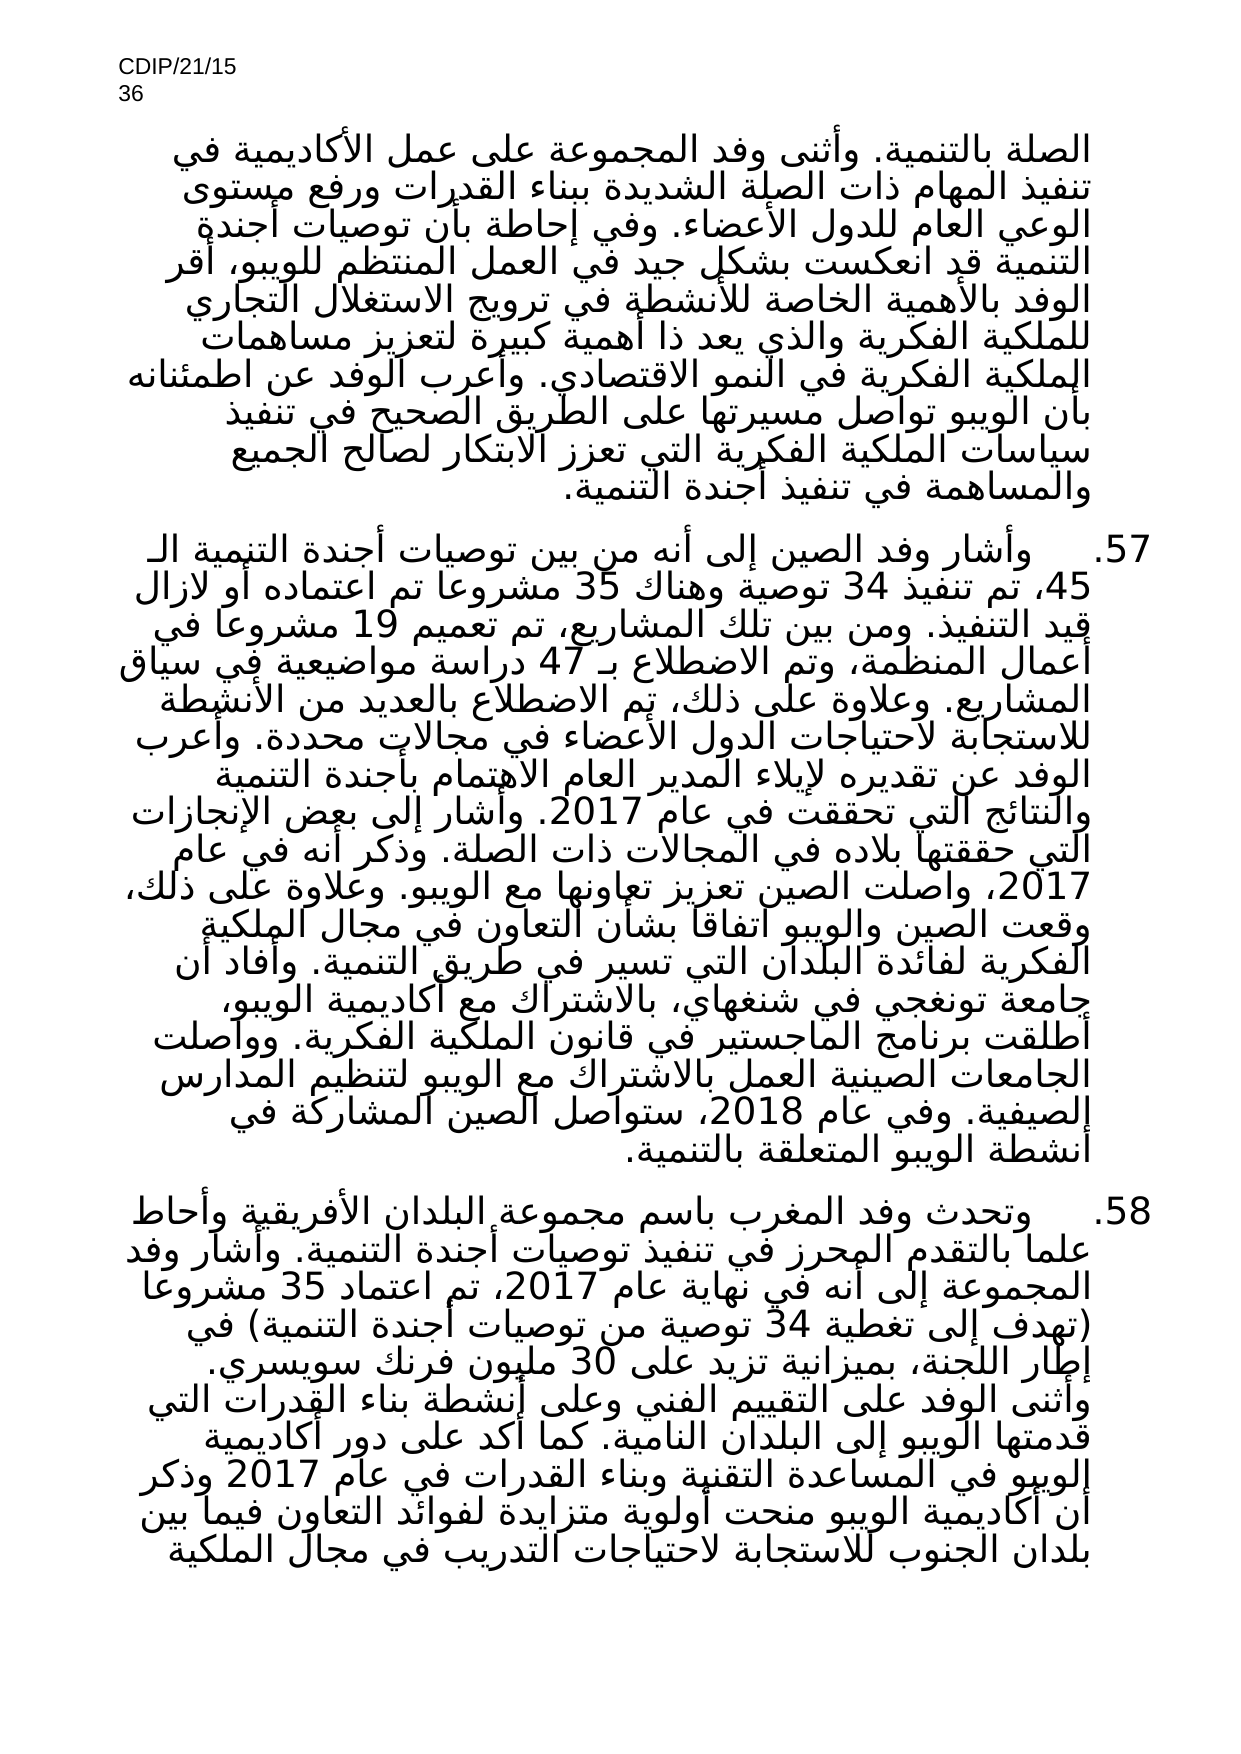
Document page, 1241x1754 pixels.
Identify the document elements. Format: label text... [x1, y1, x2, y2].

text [118, 132, 1092, 507]
text وأشار وفد الصين إلى أنه من بين توصيات أجندة التنمية الـ 45، تم تنفيذ 34 توصية وهناك 35 مشروعا تم اعتماده أو لازال قيد التنفيذ. ومن بين تلك المشاريع، تم تعميم 19 مشروعا في أعمال المنظمة، وتم الاضطلاع بـ 47 دراسة مواضيعية في سياق المشاريع. وعلاوة على ذلك، تم الاضطلاع بالعديد من الأنشطة للاستجابة لاحتياجات الدول الأعضاء في مجالات محددة. وأعرب الوفد عن تقديره لإيلاء المدير العام الاهتمام بأجندة التنمية والنتائج التي تحققت في عام 2017. وأشار إلى بعض الإنجازات التي حققتها بلاده في المجالات ذات الصلة. وذكر أنه في عام 2017، واصلت الصين تعزيز تعاونها مع الويبو. وعلاوة على ذلك، وقعت الصين والويبو اتفاقا بشأن التعاون في مجال الملكية الفكرية لفائدة البلدان التي تسير في طريق التنمية. وأفاد أن جامعة تونغجي في شنغهاي، بالاشتراك مع أكاديمية الويبو، أطلقت برنامج الماجستير في قانون الملكية الفكرية. وواصلت الجامعات الصينية العمل بالاشتراك مع الويبو لتنظيم المدارس الصيفية. وفي عام 2018، ستواصل الصين المشاركة في أنشطة الويبو المتعلقة بالتنمية. [118, 532, 1092, 1170]
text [118, 1195, 1092, 1570]
